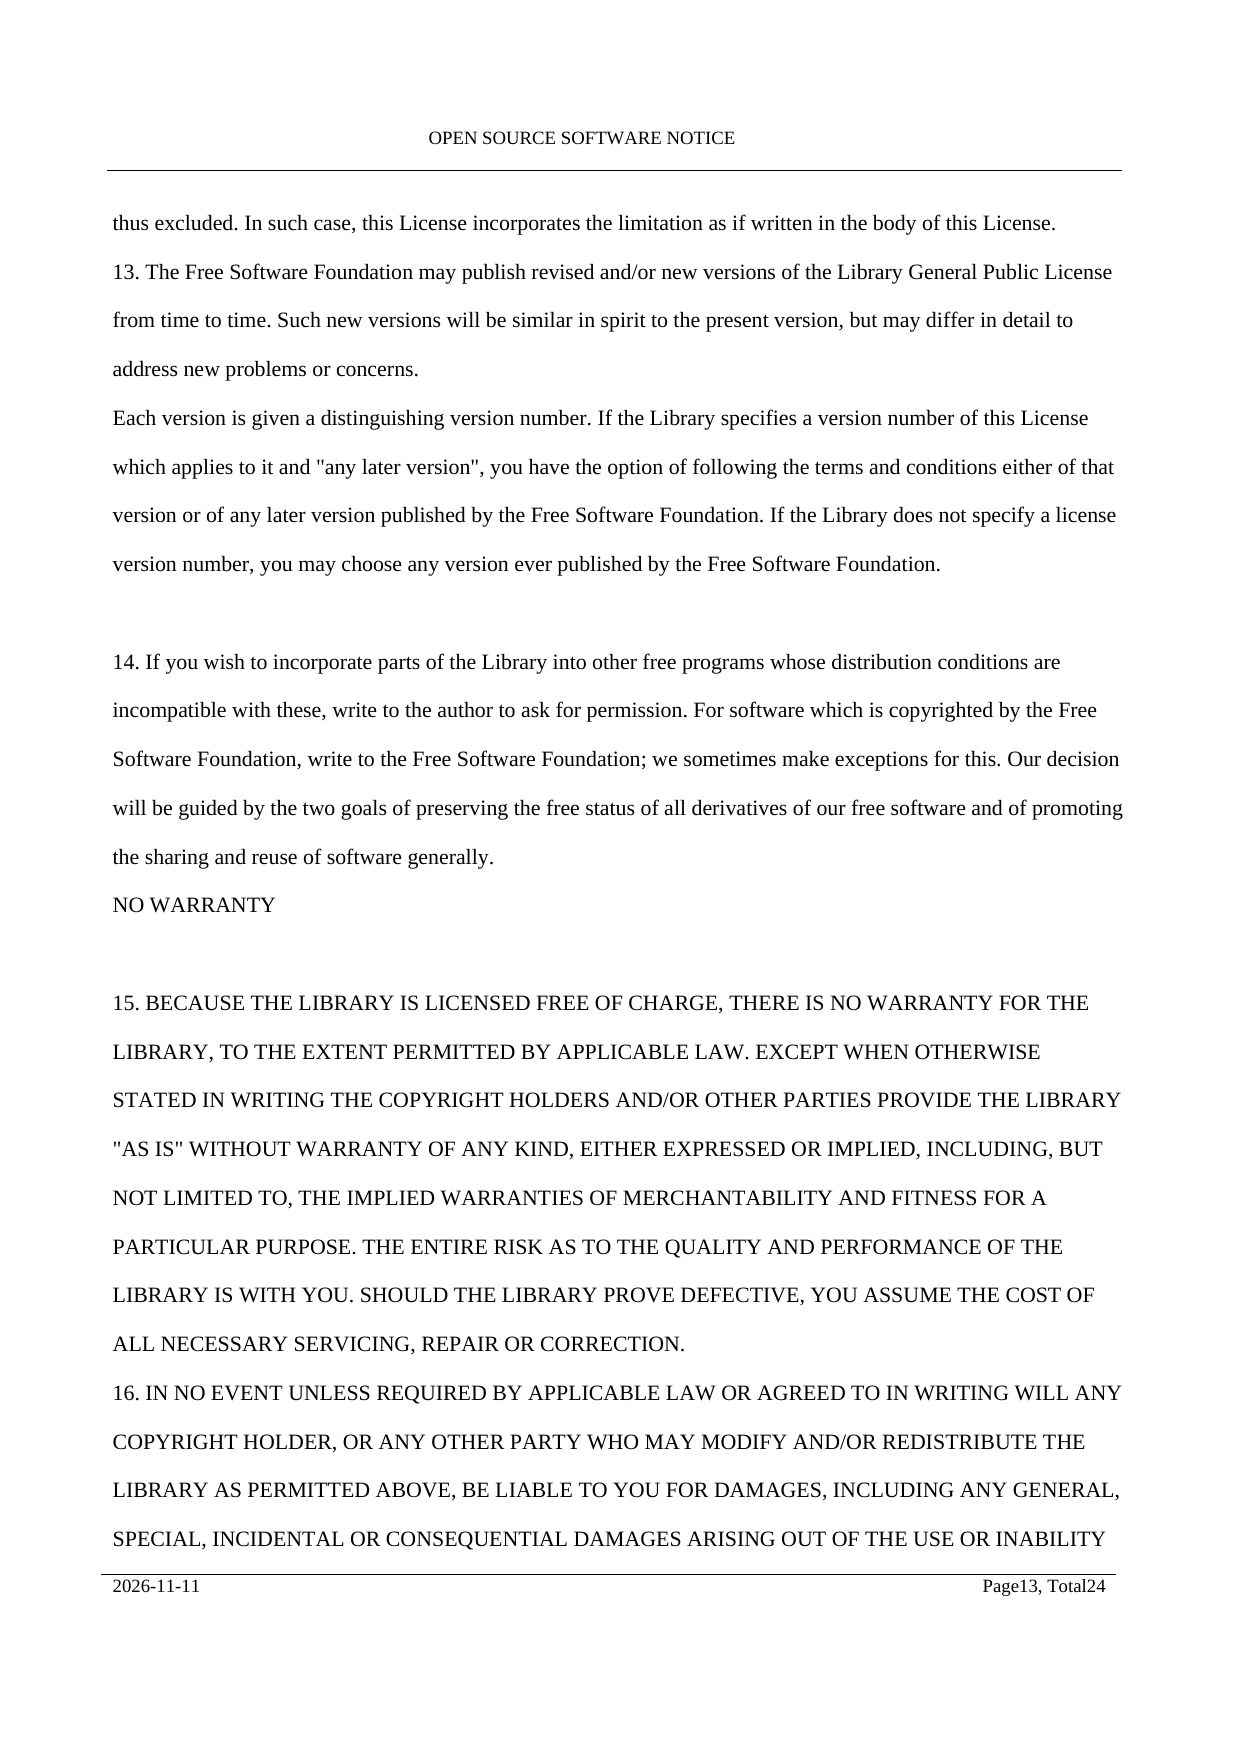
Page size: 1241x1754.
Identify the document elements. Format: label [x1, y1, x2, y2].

text [112, 206, 1128, 1555]
